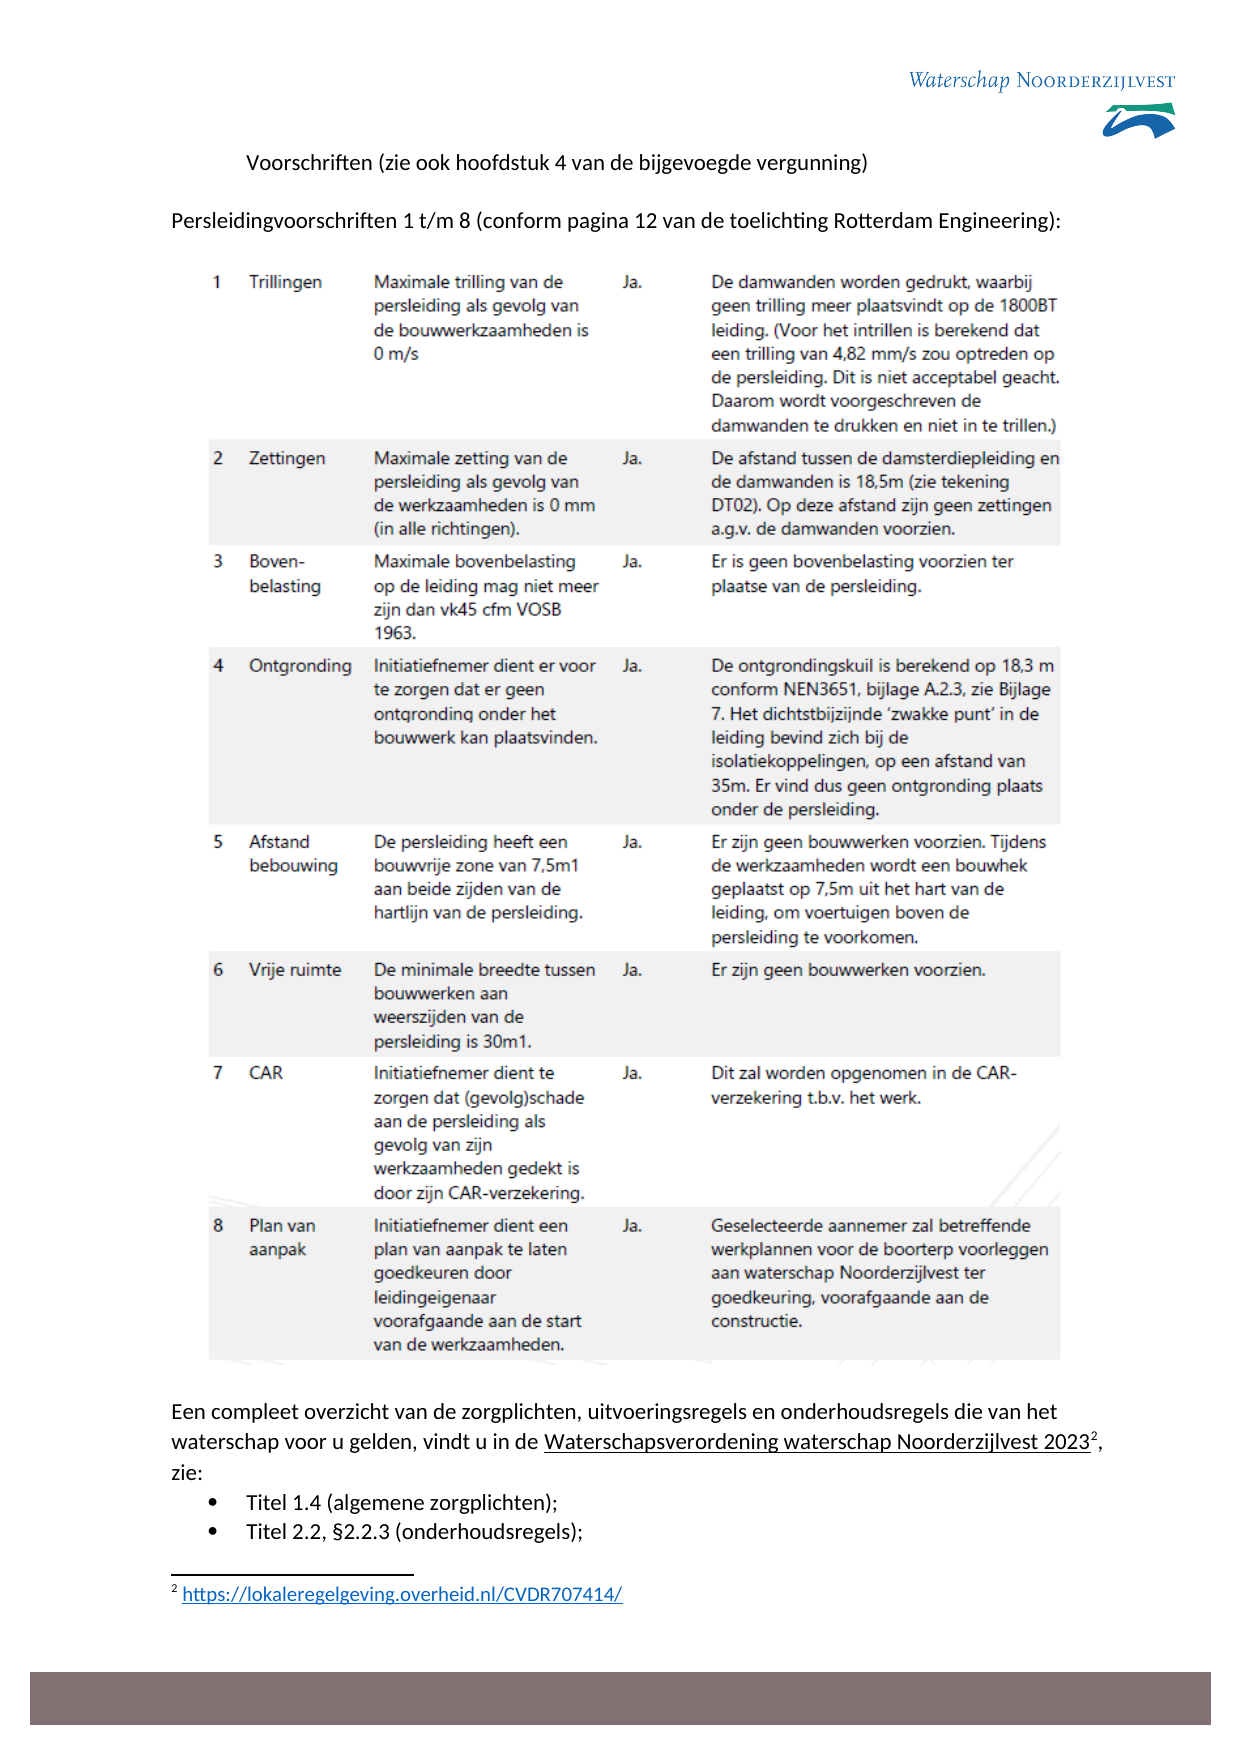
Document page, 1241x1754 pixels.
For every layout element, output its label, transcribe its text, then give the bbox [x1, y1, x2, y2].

list Titel 2.2, §2.2.3 (onderhoudsregels); [209, 1517, 1137, 1545]
list Titel 1.4 (algemene zorgplichten); [209, 1488, 1137, 1516]
text zie: [171, 1458, 1137, 1486]
text Persleidingvoorschriften 1 t/m 8 (conform pagina 12 van de toelichting Rotterdam Engineering): [171, 206, 1137, 234]
picture [208, 266, 1061, 1365]
list Voorschriften (zie ook hoofdstuk 4 van de bijgevoegde vergunning) [246, 148, 1137, 176]
text Een compleet overzicht van de zorgplichten, uitvoeringsregels en onderhoudsregels die van het waterschap voor u gelden, vindt u in de Waterschapsverordening waterschap Noorderzijlvest 2023, [171, 1397, 1137, 1455]
picture [909, 70, 1176, 139]
